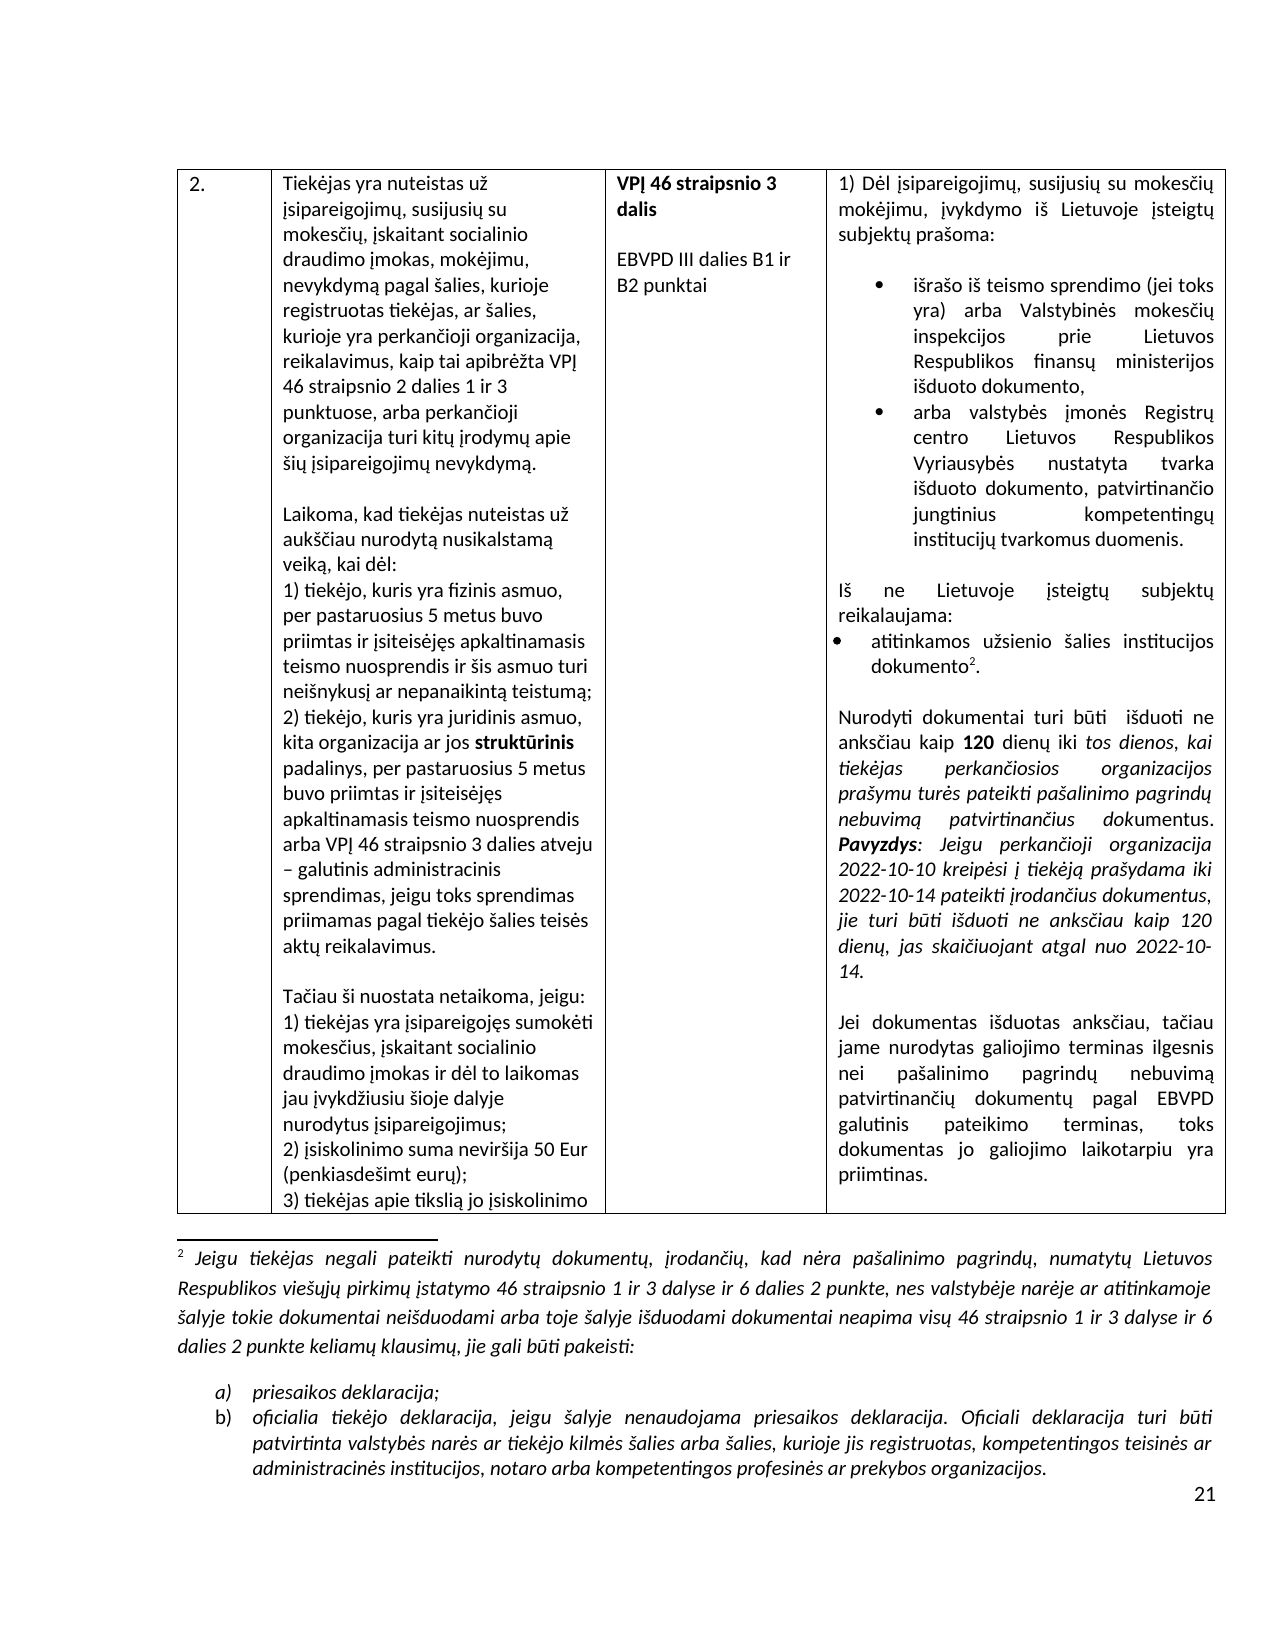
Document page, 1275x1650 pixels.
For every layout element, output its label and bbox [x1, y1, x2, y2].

table_cell [606, 170, 826, 1212]
table_cell [827, 170, 1225, 1212]
table_cell [272, 170, 605, 1212]
table_cell [178, 170, 271, 1212]
